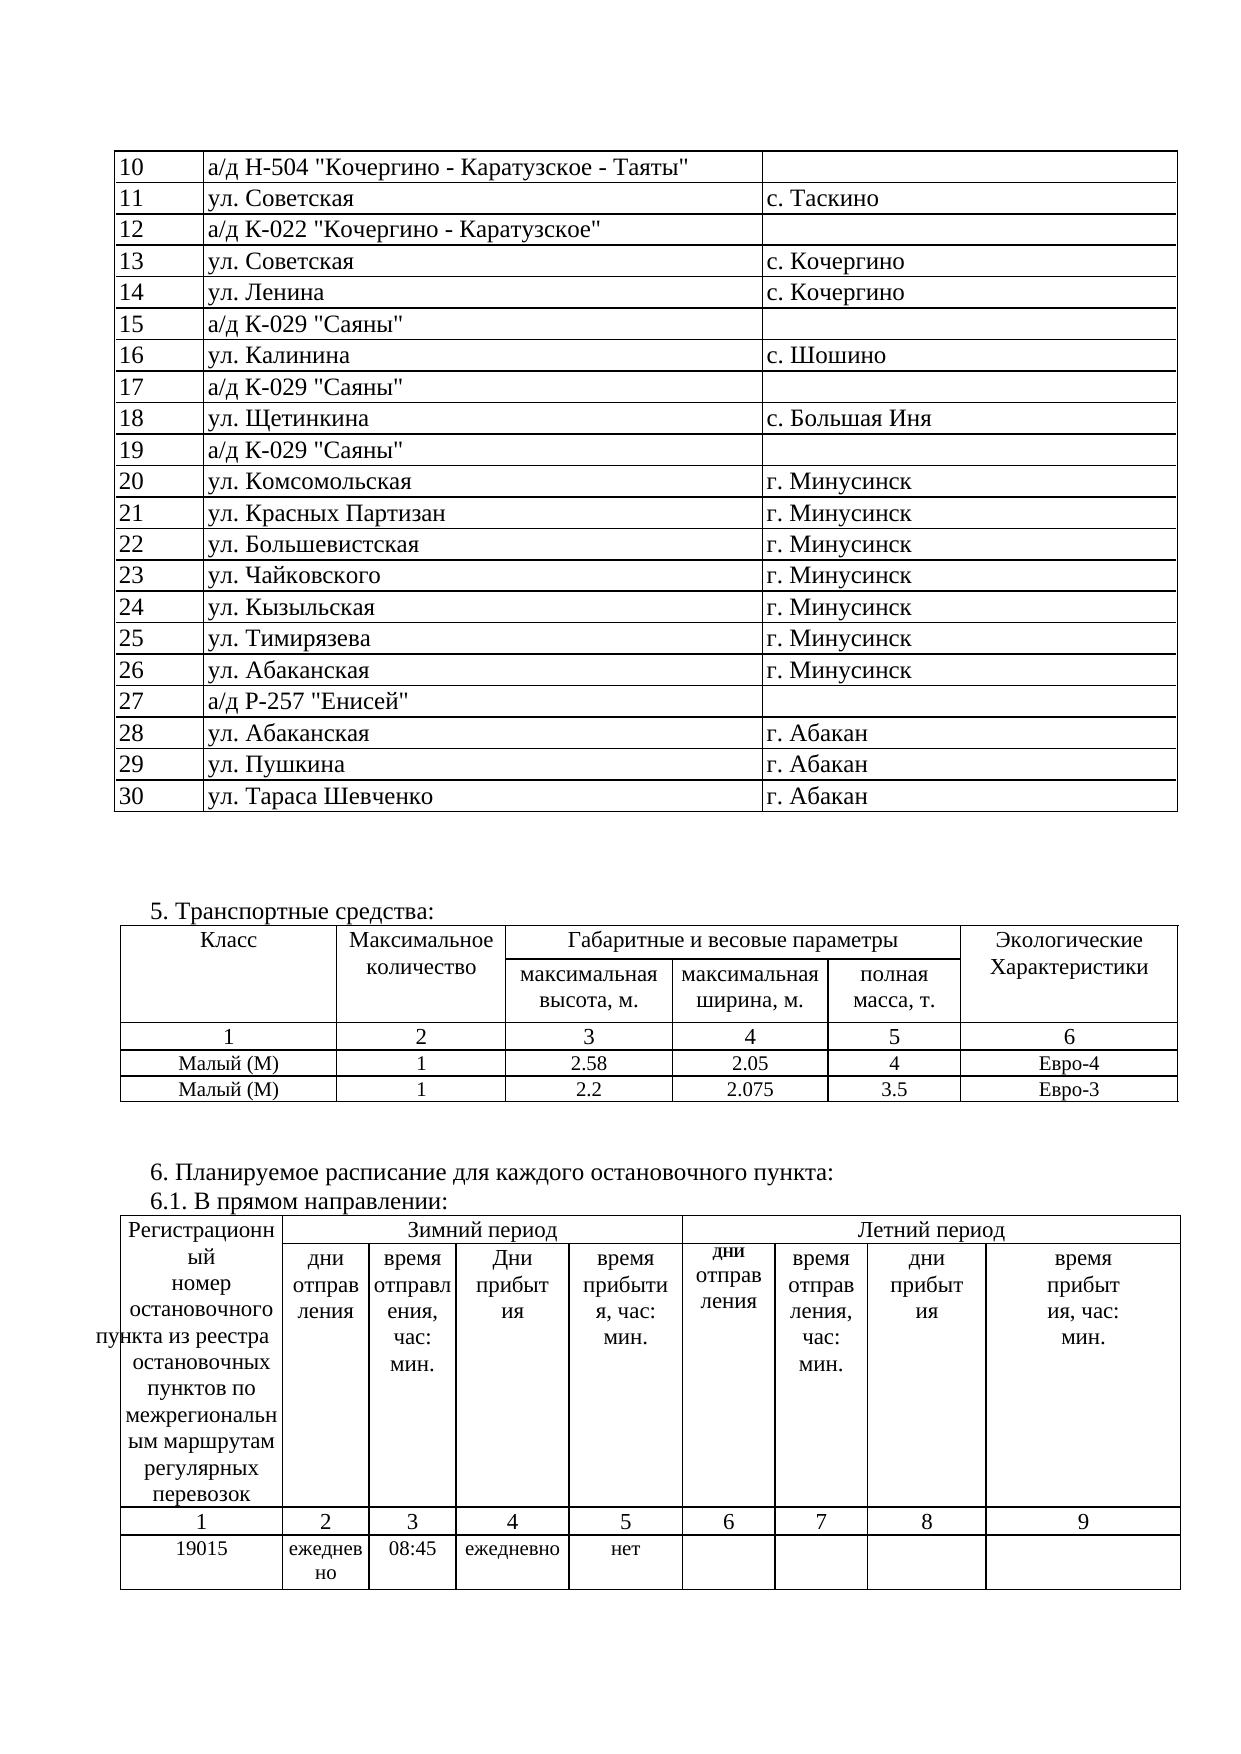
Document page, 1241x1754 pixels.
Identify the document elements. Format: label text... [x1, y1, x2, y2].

table_cell Малый (М) [121, 1077, 336, 1101]
table_cell дни прибыт ия [868, 1244, 985, 1506]
table_cell [763, 685, 1177, 716]
table_cell 2.58 [506, 1051, 672, 1075]
table_cell 9 [987, 1508, 1180, 1534]
table_cell [763, 213, 1177, 244]
table_cell 2 [283, 1508, 368, 1534]
table_cell [763, 370, 1177, 402]
table_cell максимальная ширина, м. [673, 960, 827, 1021]
text 5. Транспортные средства: [150, 896, 1090, 925]
table_cell ул. Тараса Шевченко [204, 781, 762, 811]
table_header Экологические Характеристики [961, 926, 1177, 1021]
table_cell а/д К-029 "Саяны" [204, 309, 762, 339]
table_cell 2.2 [506, 1077, 672, 1101]
table_cell 24 [115, 591, 203, 622]
table_cell дни отправ ления [283, 1244, 368, 1506]
table_cell 19015 [121, 1536, 282, 1588]
table_cell а/д К-029 "Саяны" [204, 435, 762, 464]
table_cell максимальная высота, м. [506, 960, 672, 1021]
table_cell ул. Советская [204, 183, 762, 213]
table_cell г. Абакан [763, 779, 1177, 811]
table_cell с. Большая Иня [763, 402, 1177, 433]
table_cell 5 [570, 1508, 682, 1534]
table_cell ул. Щетинкина [204, 403, 762, 433]
table_cell 4 [673, 1023, 827, 1049]
table_cell с. Шошино [763, 339, 1177, 370]
table_cell нет [570, 1536, 682, 1588]
table_cell 18 [115, 403, 203, 433]
table_cell 27 [115, 686, 203, 716]
table_cell ул. Большевистская [204, 529, 762, 559]
table_cell 6 [683, 1508, 774, 1534]
table_cell 3 [506, 1023, 672, 1049]
table_cell 10 [115, 152, 203, 181]
table_cell ул. Ленина [204, 277, 762, 307]
table_cell [868, 1536, 985, 1588]
table_cell ул. Кызыльская [204, 592, 762, 622]
table_cell Евро-3 [961, 1077, 1177, 1101]
table_cell а/д К-029 "Саяны" [204, 372, 762, 402]
table_cell г. Минусинск [763, 465, 1177, 496]
table_cell 22 [115, 529, 203, 559]
table_cell 5 [829, 1023, 960, 1049]
table_cell ежедневно [283, 1536, 368, 1588]
text 6.1. В прямом направлении: [150, 1186, 1090, 1215]
table_cell 15 [115, 308, 203, 339]
table_cell полная масса, т. [829, 960, 960, 1021]
table_cell Малый (М) [121, 1051, 336, 1075]
table_cell 21 [115, 497, 203, 527]
table_cell с. Кочергино [763, 244, 1177, 276]
table_cell ул. Красных Партизан [204, 498, 762, 527]
table_cell 12 [115, 214, 203, 244]
table_cell 25 [115, 623, 203, 653]
table_cell 4 [457, 1508, 568, 1534]
table_cell 6 [961, 1023, 1177, 1049]
table_cell [987, 1536, 1180, 1588]
table_cell 2.075 [673, 1077, 827, 1101]
table_cell 1 [121, 1023, 336, 1049]
table_cell ул. Калинина [204, 340, 762, 370]
table_cell с. Кочергино [763, 276, 1177, 307]
table_header Габаритные и весовые параметры [506, 926, 960, 958]
table_cell ул. Тимирязева [204, 623, 762, 653]
table_cell 3.5 [829, 1077, 960, 1101]
table_cell 14 [115, 277, 203, 307]
table_cell ул. Пушкина [204, 749, 762, 779]
table_cell 2 [337, 1023, 505, 1049]
table_cell г. Минусинск [763, 528, 1177, 559]
table_cell [763, 307, 1177, 339]
table_cell г. Минусинск [763, 496, 1177, 527]
table_cell 30 [115, 780, 203, 811]
table_cell 19 [115, 434, 203, 464]
table_cell время отправ ления, час: мин. [776, 1244, 867, 1506]
table_cell ежедневно [457, 1536, 568, 1588]
table_cell 08:45 [370, 1536, 455, 1588]
table_cell время прибыт ия, час: мин. [987, 1244, 1180, 1506]
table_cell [204, 152, 762, 181]
table_cell Евро-4 [961, 1051, 1177, 1075]
table_header Зимний период [283, 1216, 682, 1243]
table_cell ул. Комсомольская [204, 466, 762, 496]
table_cell 28 [115, 717, 203, 748]
table_cell время отправл ения, час: мин. [370, 1244, 455, 1506]
table_cell г. Минусинск [763, 559, 1177, 590]
table_cell 4 [829, 1051, 960, 1075]
table_cell 7 [776, 1508, 867, 1534]
table_cell ул. Абаканская [204, 655, 762, 685]
table_cell а/д Р-257 "Енисей" [204, 686, 762, 716]
table_cell г. Минусинск [763, 653, 1177, 685]
table_cell г. Абакан [763, 748, 1177, 779]
table_cell [763, 433, 1177, 464]
table_cell г. Абакан [763, 716, 1177, 748]
table_cell [683, 1536, 774, 1588]
table_cell 3 [370, 1508, 455, 1534]
table_cell 13 [115, 245, 203, 276]
table_cell [776, 1536, 867, 1588]
table_cell 1 [337, 1077, 505, 1101]
table_cell 11 [115, 183, 203, 213]
text 6. Планируемое расписание для каждого остановочного пункта: [150, 1157, 1090, 1186]
table_cell г. Минусинск [763, 590, 1177, 622]
table_cell ДНИ отправ ления [683, 1244, 774, 1506]
table_cell ул. Абаканская [204, 718, 762, 748]
table_cell с. Таскино [763, 181, 1177, 213]
table_cell 20 [115, 466, 203, 496]
table_header Класс [121, 926, 336, 1021]
table_cell 1 [337, 1051, 505, 1075]
table_cell 2.05 [673, 1051, 827, 1075]
table_cell ул. Чайковского [204, 561, 762, 590]
table_cell Дни прибыт ия [457, 1244, 568, 1506]
table_cell 23 [115, 560, 203, 590]
table_header Максимальное количество [337, 926, 505, 1021]
table_cell ул. Советская [204, 246, 762, 276]
table_cell 8 [868, 1508, 985, 1534]
table_cell г. Минусинск [763, 622, 1177, 653]
table_cell 29 [115, 749, 203, 779]
table_cell [763, 152, 1177, 181]
table_cell 26 [115, 654, 203, 685]
table_cell 1 [121, 1508, 282, 1534]
table_header Летний период [683, 1216, 1180, 1243]
table_cell время прибыти я, час: мин. [570, 1244, 682, 1506]
table_cell а/д К-022 "Кочергино - Каратузское" [204, 215, 762, 244]
table_cell 16 [115, 340, 203, 370]
table_cell 17 [115, 371, 203, 402]
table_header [121, 1216, 282, 1506]
